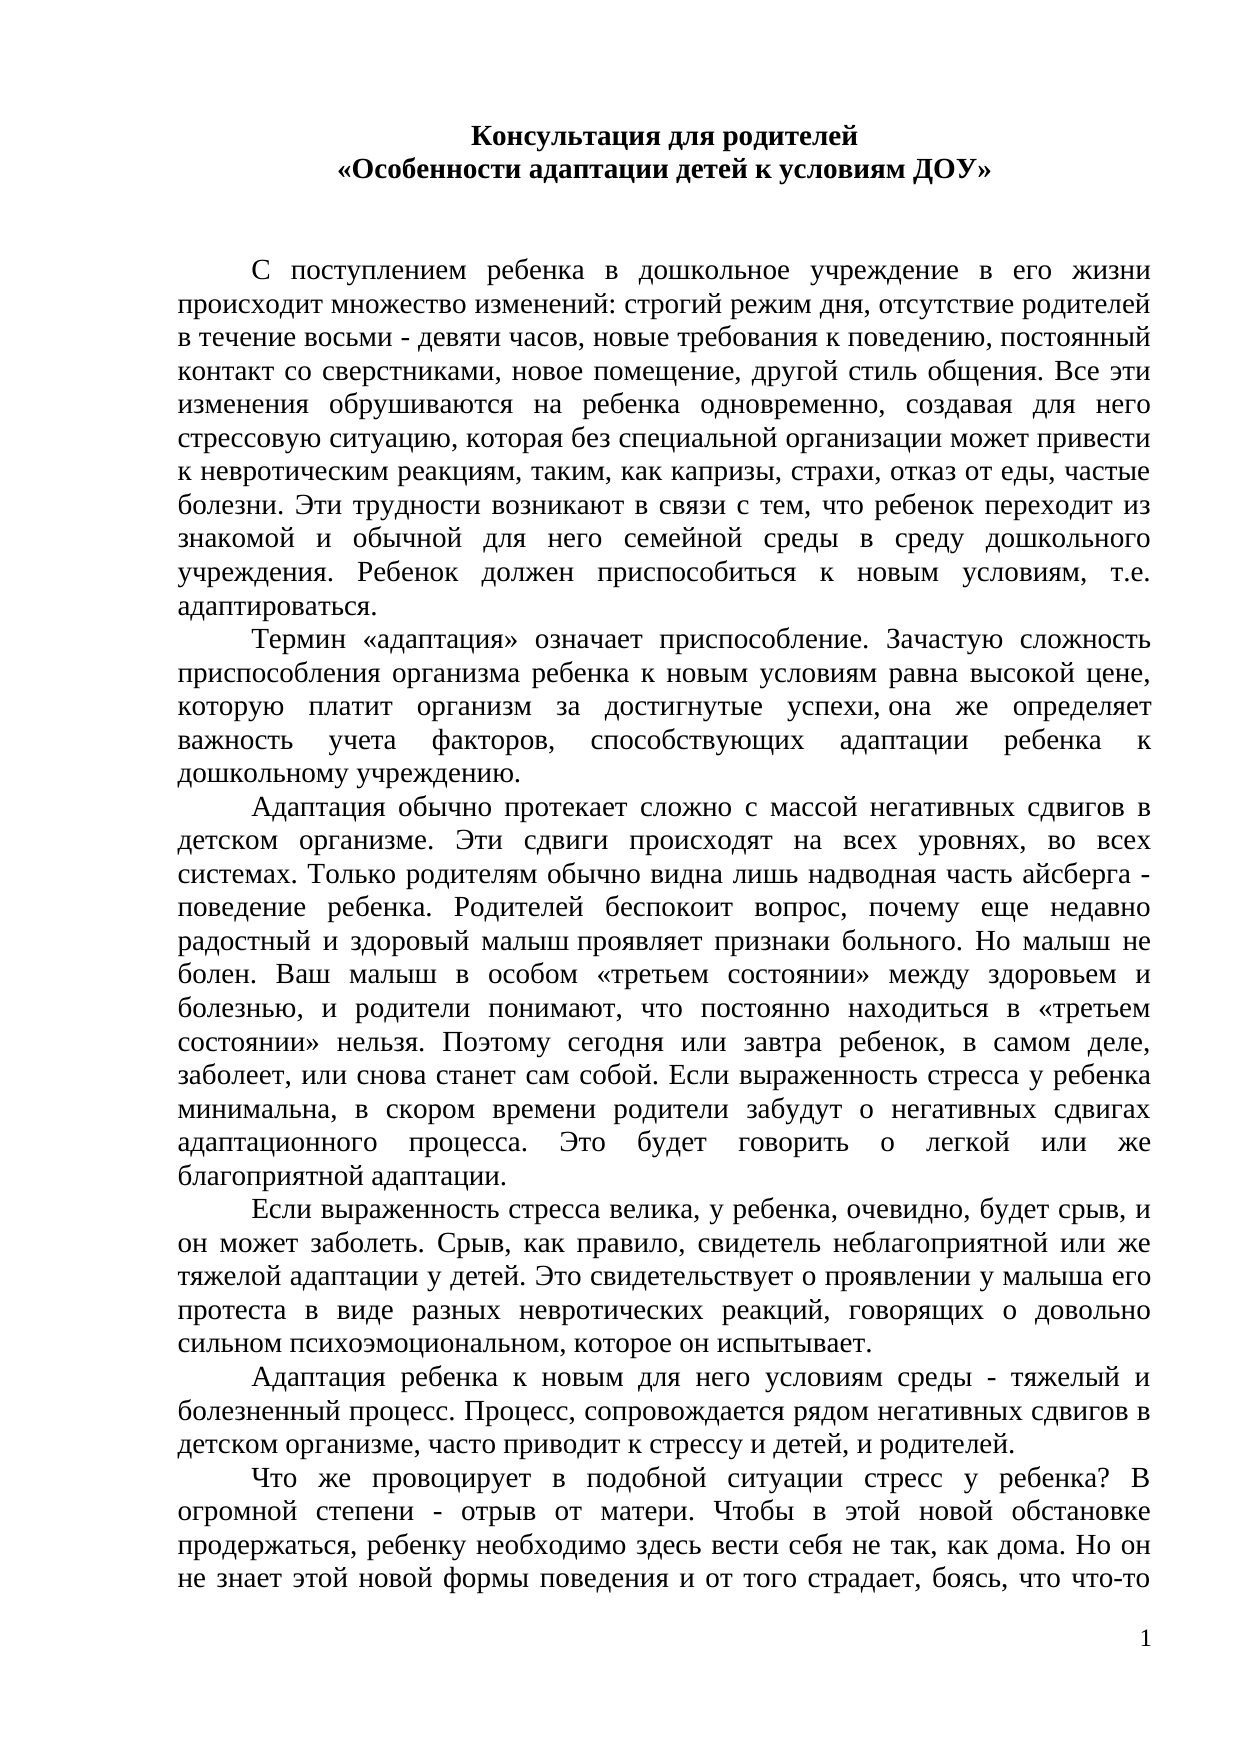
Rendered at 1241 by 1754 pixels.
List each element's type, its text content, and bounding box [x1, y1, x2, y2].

text С поступлением ребенка в дошкольное учреждение в его жизни происходит множество изменений: строгий режим дня, отсутствие родителей в течение восьми - девяти часов, новые требования к поведению, постоянный контакт со сверстниками, новое помещение, другой стиль общения. Все эти изменения обрушиваются на ребенка одновременно, создавая для него стрессовую ситуацию, которая без специальной организации может привести к невротическим реакциям, таким, как капризы, страхи, отказ от еды, частые болезни. Эти трудности возникают в связи с тем, что ребенок переходит из знакомой и обычной для него семейной среды в среду дошкольного учреждения. Ребенок должен приспособиться к новым условиям, т.е. адаптироваться. [177, 252, 1152, 621]
text Консультация для родителей [177, 118, 1152, 152]
text Адаптация ребенка к новым для него условиям среды - тяжелый и болезненный процесс. Процесс, сопровождается рядом негативных сдвигов в детском организме, часто приводит к стрессу и детей, и родителей. [177, 1359, 1152, 1460]
text Адаптация обычно протекает сложно с массой негативных сдвигов в детском организме. Эти сдвиги происходят на всех уровнях, во всех системах. Только родителям обычно видна лишь надводная часть айсберга - поведение ребенка. Родителей беспокоит вопрос, почему еще недавно радостный и здоровый малыш проявляет признаки больного. Но малыш не болен. Ваш малыш в особом «третьем состоянии» между здоровьем и болезнью, и родители понимают, что постоянно находиться в «третьем состоянии» нельзя. Поэтому сегодня или завтра ребенок, в самом деле, заболеет, или снова станет сам собой. Если выраженность стресса у ребенка минимальна, в скором времени родители забудут о негативных сдвигах адаптационного процесса. Это будет говорить о легкой или же благоприятной адаптации. [177, 789, 1152, 1191]
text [177, 1460, 1152, 1594]
text Термин «адаптация» означает приспособление. Зачастую сложность приспособления организма ребенка к новым условиям равна высокой цене, которую платит организм за достигнутые успехи, она же определяет важность учета факторов, способствующих адаптации ребенка к дошкольному учреждению. [177, 621, 1152, 789]
text «Особенности адаптации детей к условиям ДОУ» [177, 152, 1152, 185]
text Если выраженность стресса велика, у ребенка, очевидно, будет срыв, и он может заболеть. Срыв, как правило, свидетель неблагоприятной или же тяжелой адаптации у детей. Это свидетельствует о проявлении у малыша его протеста в виде разных невротических реакций, говорящих о довольно сильном психоэмоциональном, которое он испытывает. [177, 1191, 1152, 1359]
